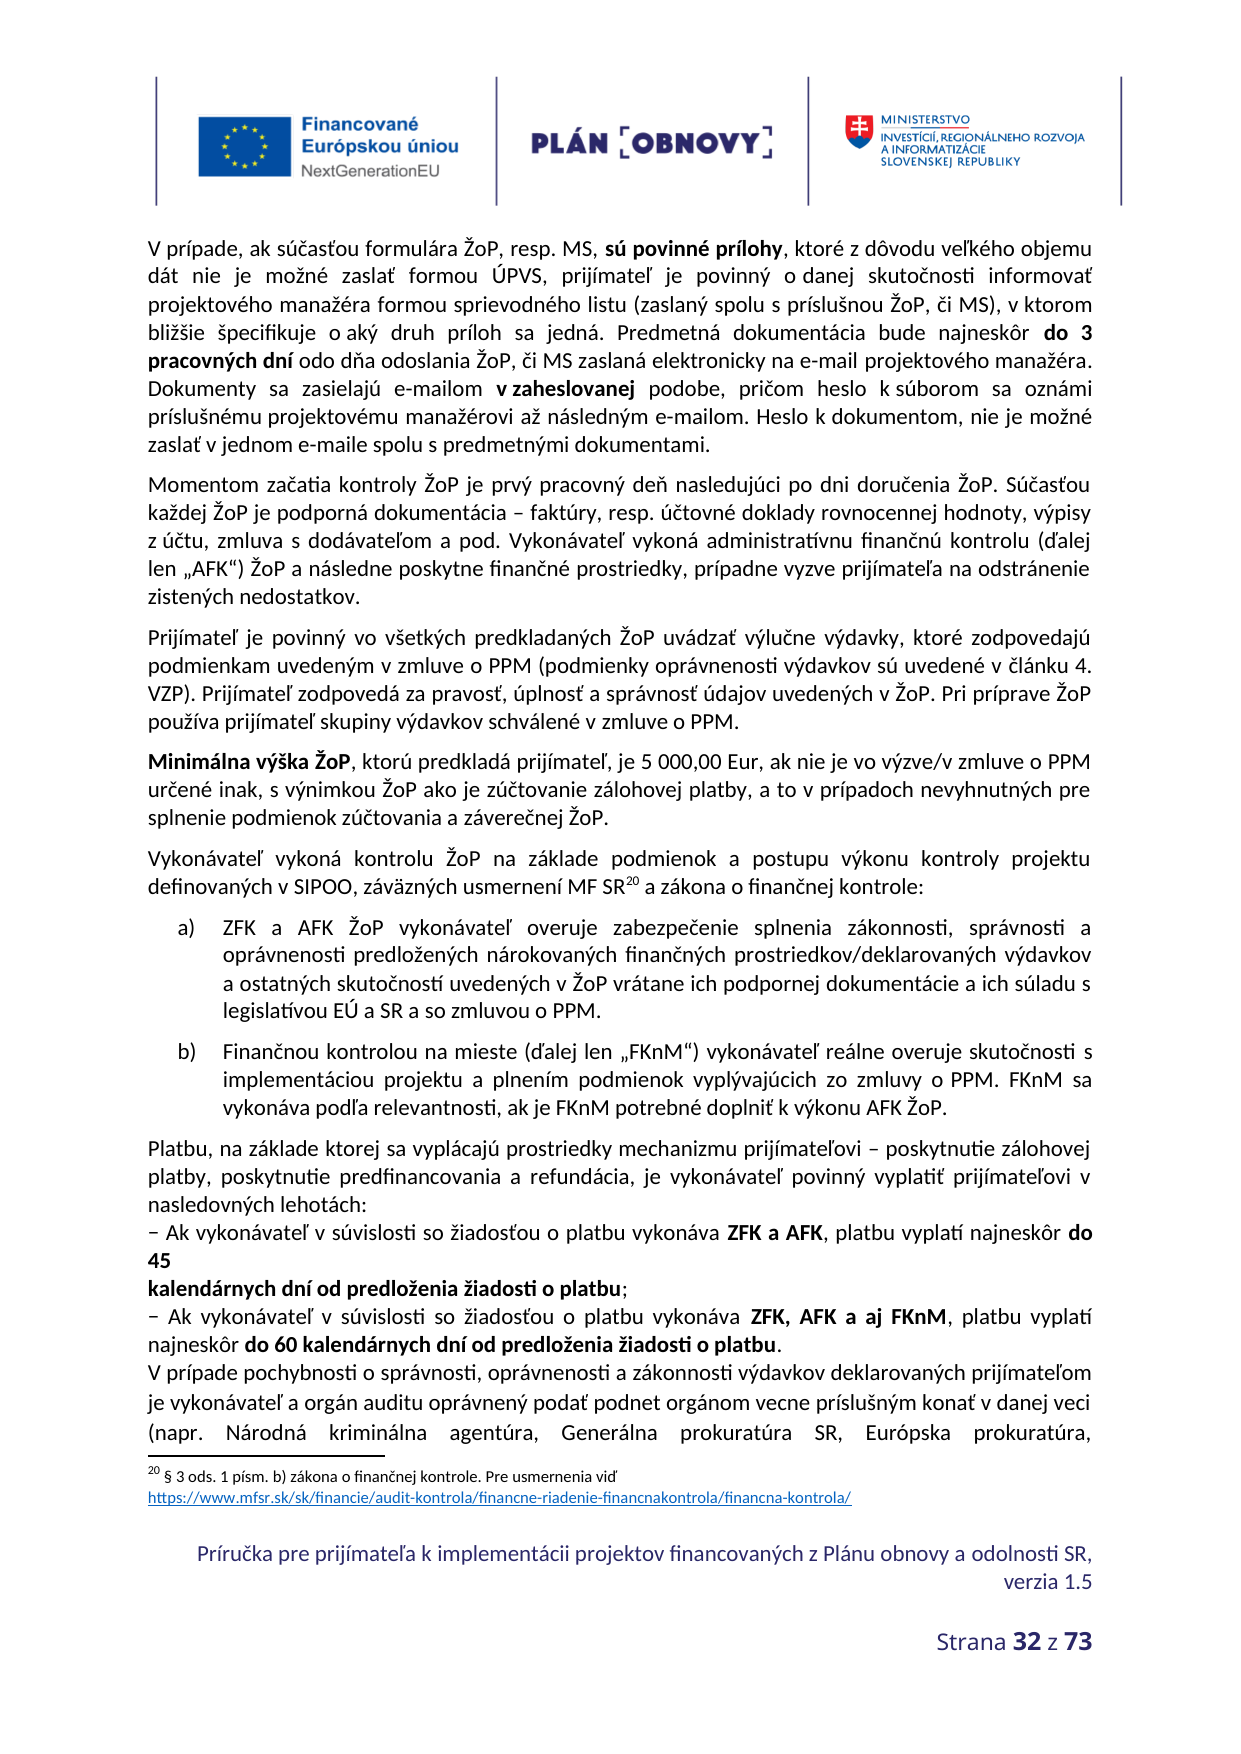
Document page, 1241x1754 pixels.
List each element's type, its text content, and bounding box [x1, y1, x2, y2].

text Prijímateľ je povinný vo všetkých predkladaných ŽoP uvádzať výlučne výdavky, ktoré zodpovedajú podmienkam uvedeným v zmluve o PPM (podmienky oprávnenosti výdavkov sú uvedené v článku 4. VZP). Prijímateľ zodpovedá za pravosť, úplnosť a správnosť údajov uvedených v ŽoP. Pri príprave ŽoP používa prijímateľ skupiny výdavkov schválené v zmluve o PPM. [148, 623, 1092, 735]
text Momentom začatia kontroly ŽoP je prvý pracovný deň nasledujúci po dni doručenia ŽoP. Súčasťou každej ŽoP je podporná dokumentácia – faktúry, resp. účtovné doklady rovnocennej hodnoty, výpisy z účtu, zmluva s dodávateľom a pod. Vykonávateľ vykoná administratívnu finančnú kontrolu (ďalej len „AFK“) ŽoP a následne poskytne finančné prostriedky, prípadne vyzve prijímateľa na odstránenie zistených nedostatkov. [148, 470, 1092, 610]
picture [147, 73, 1132, 206]
list ZFK a AFK ŽoP vykonávateľ overuje zabezpečenie splnenia zákonnosti, správnosti a oprávnenosti predložených nárokovaných finančných prostriedkov/deklarovaných výdavkov a ostatných skutočností uvedených v ŽoP vrátane ich podpornej dokumentácie a ich súladu s legislatívou EÚ a SR a so zmluvou o PPM. [177, 913, 1092, 1025]
text kalendárnych dní od predloženia žiadosti o platbu; [148, 1274, 1092, 1302]
text − Ak vykonávateľ v súvislosti so žiadosťou o platbu vykonáva ZFK a AFK, platbu vyplatí najneskôr do 45 [148, 1218, 1092, 1274]
text V prípade, ak súčasťou formulára ŽoP, resp. MS, sú povinné prílohy, ktoré z dôvodu veľkého objemu dát nie je možné zaslať formou ÚPVS, prijímateľ je povinný o danej skutočnosti informovať projektového manažéra formou sprievodného listu (zaslaný spolu s príslušnou ŽoP, či MS), v ktorom bližšie špecifikuje o aký druh príloh sa jedná. Predmetná dokumentácia bude najneskôr do 3 pracovných dní odo dňa odoslania ŽoP, či MS zaslaná elektronicky na e-mail projektového manažéra. Dokumenty sa zasielajú e-mailom v zaheslovanej podobe, pričom heslo k súborom sa oznámi príslušnému projektovému manažérovi až následným e-mailom. Heslo k dokumentom, nie je možné zaslať v jednom e-maile spolu s predmetnými dokumentami. [148, 234, 1092, 458]
text − Ak vykonávateľ v súvislosti so žiadosťou o platbu vykonáva ZFK, AFK a aj FKnM, platbu vyplatí najneskôr do 60 kalendárnych dní od predloženia žiadosti o platbu. [148, 1302, 1092, 1358]
list Finančnou kontrolou na mieste (ďalej len „FKnM“) vykonávateľ reálne overuje skutočnosti s implementáciou projektu a plnením podmienok vyplývajúcich zo zmluvy o PPM. FKnM sa vykonáva podľa relevantnosti, ak je FKnM potrebné doplniť k výkonu AFK ŽoP. [177, 1037, 1092, 1121]
text Vykonávateľ vykoná kontrolu ŽoP na základe podmienok a postupu výkonu kontroly projektu definovaných v SIPOO, záväzných usmernení MF SR a zákona o finančnej kontrole: [148, 844, 1092, 900]
text Minimálna výška ŽoP, ktorú predkladá prijímateľ, je 5 000,00 Eur, ak nie je vo výzve/v zmluve o PPM určené inak, s výnimkou ŽoP ako je zúčtovanie zálohovej platby, a to v prípadoch nevyhnutných pre splnenie podmienok zúčtovania a záverečnej ŽoP. [148, 747, 1092, 832]
text Platbu, na základe ktorej sa vyplácajú prostriedky mechanizmu prijímateľovi – poskytnutie zálohovej platby, poskytnutie predfinancovania a refundácia, je vykonávateľ povinný vyplatiť prijímateľovi v nasledovných lehotách: [148, 1134, 1092, 1218]
